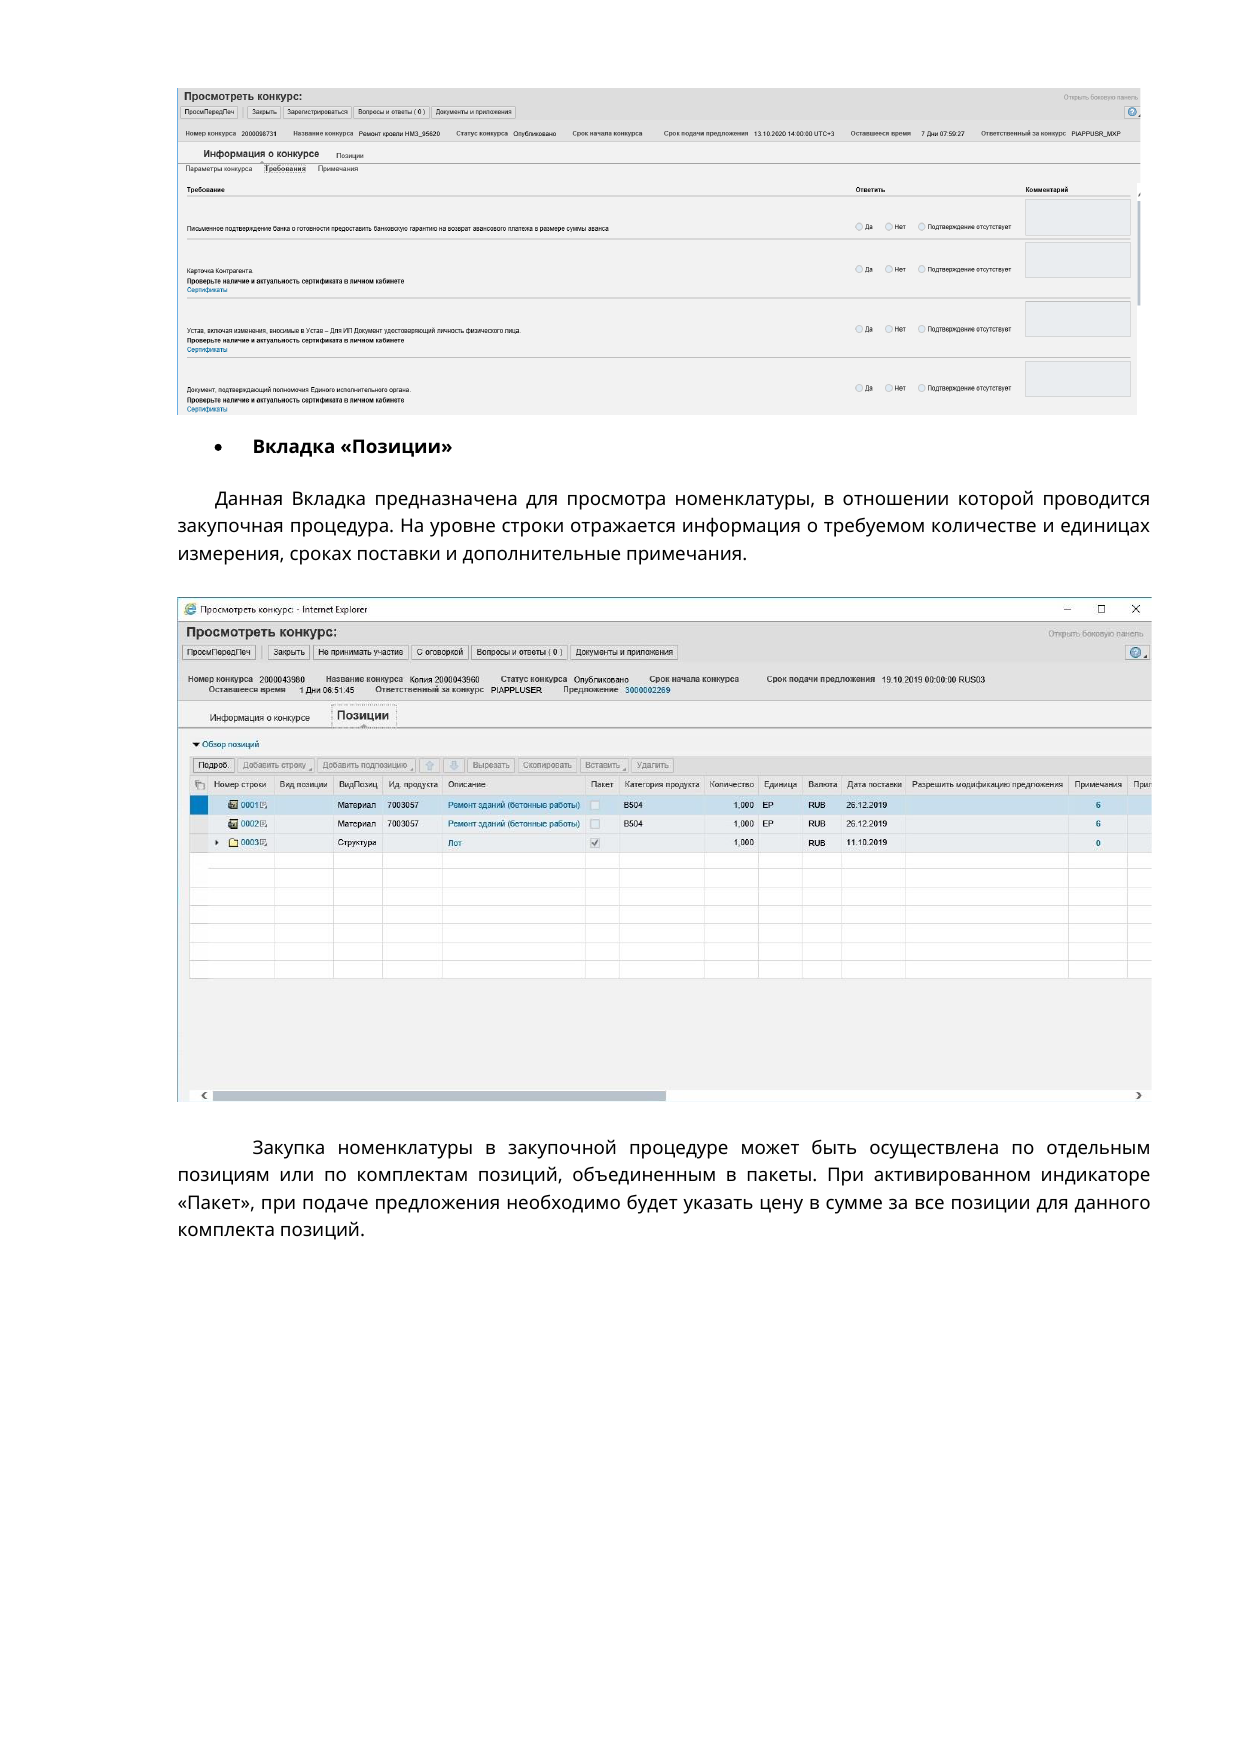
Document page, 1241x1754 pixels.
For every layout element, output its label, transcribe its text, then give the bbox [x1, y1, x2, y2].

list Закупка номенклатуры в закупочной процедуре может быть осуществлена по отдельным позициям или по комплектам позиций, объединенным в пакеты. При активированном индикаторе «Пакет», при подаче предложения необходимо будет указать цену в сумме за все позиции для данного комплекта позиций. [177, 1134, 1152, 1242]
list Данная Вкладка предназначена для просмотра номенклатуры, в отношении которой проводится закупочная процедура. На уровне строки отражается информация о требуемом количестве и единицах измерения, сроках поставки и дополнительные примечания. [177, 485, 1152, 565]
list Вкладка «Позиции» [215, 434, 1152, 459]
